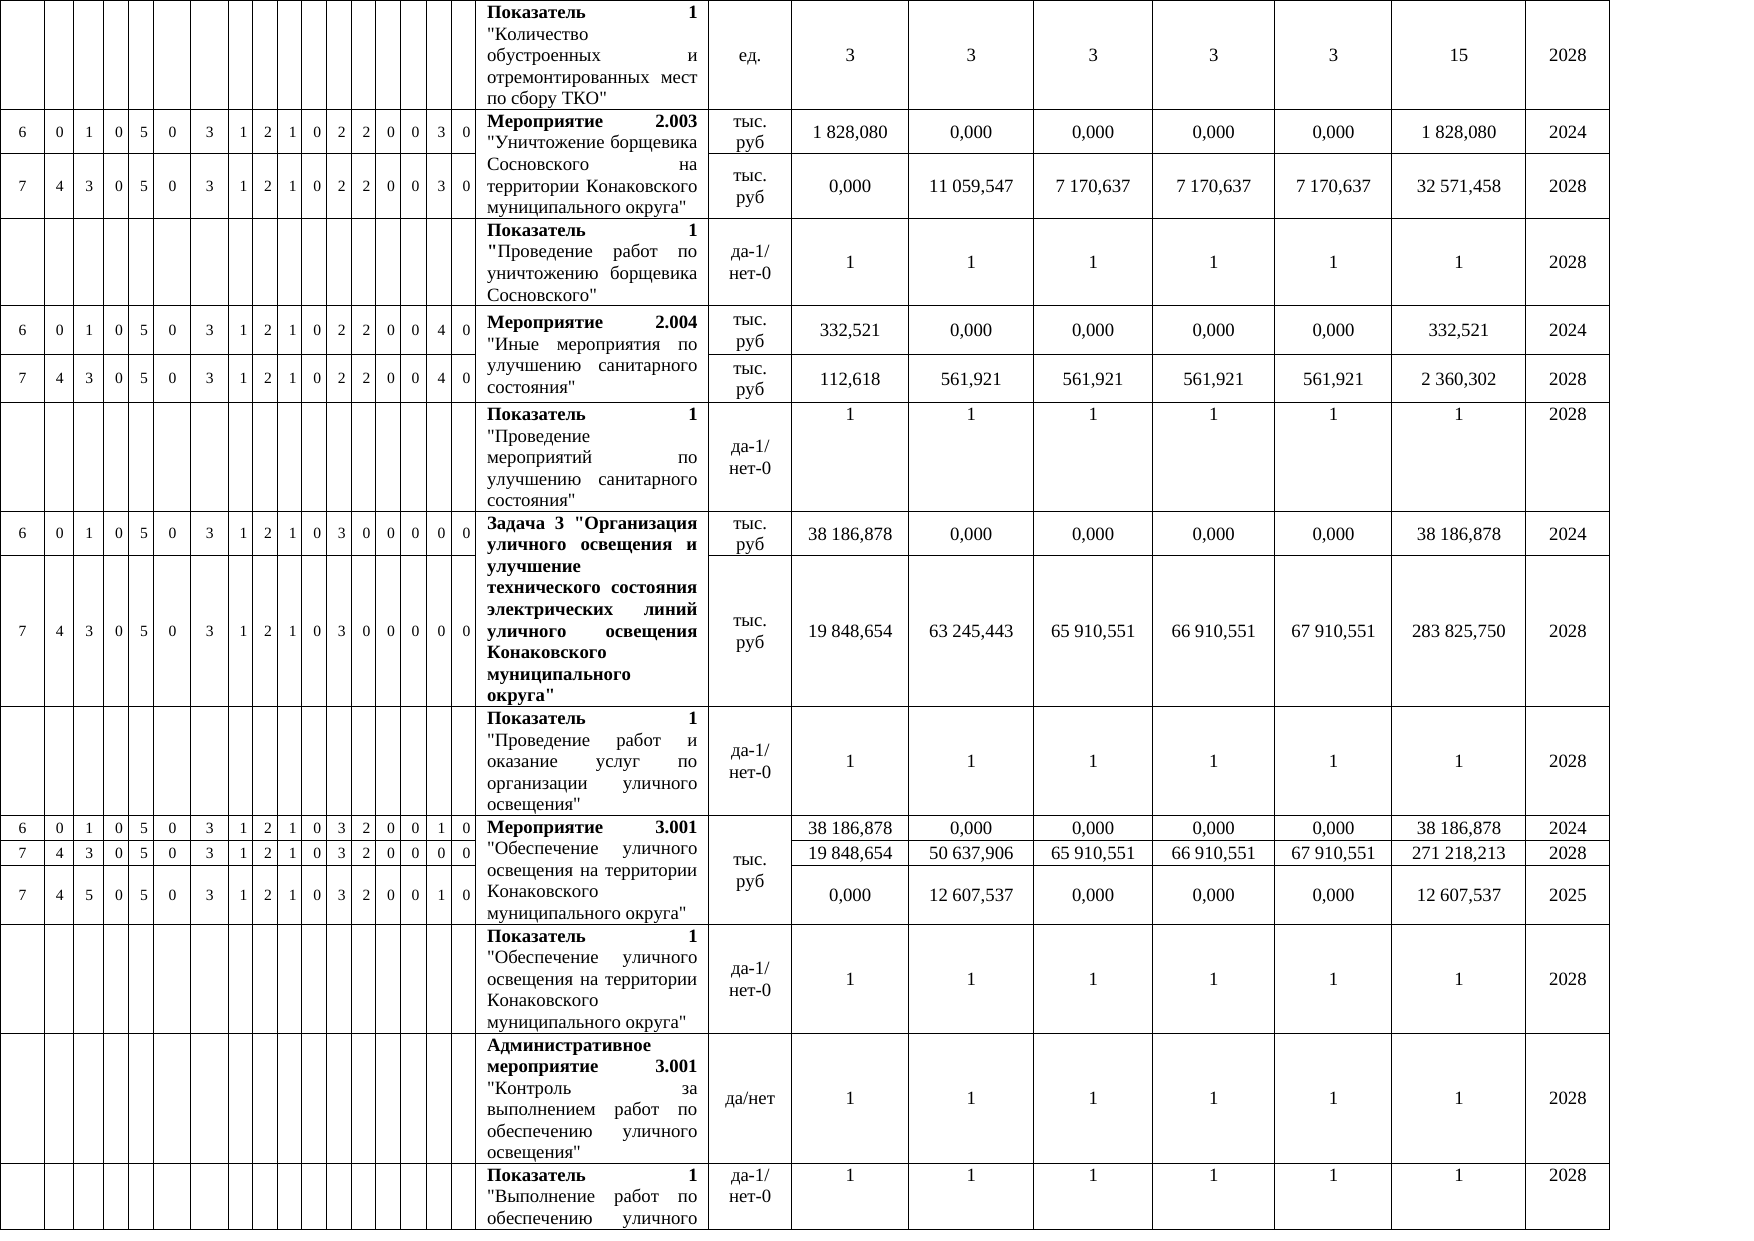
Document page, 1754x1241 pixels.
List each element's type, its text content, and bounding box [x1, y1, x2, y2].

table_cell 3 [327, 556, 351, 706]
table_cell 63 245,443 [909, 556, 1033, 706]
table_cell [452, 1164, 475, 1228]
table_cell 3 [191, 110, 228, 153]
table_cell Показатель 1 "Проведение мероприятий по улучшению санитарного состояния" [476, 403, 708, 511]
table_cell 5 [129, 866, 153, 923]
table_cell [376, 707, 400, 815]
table_cell [327, 1, 351, 109]
table_cell 283 825,750 [1392, 556, 1525, 706]
table_cell [1, 403, 44, 511]
table_cell 0 [104, 154, 128, 218]
table_cell 1 [229, 556, 252, 706]
table_cell 0 [452, 866, 475, 923]
table_cell [74, 707, 103, 815]
table_cell 2028 [1526, 841, 1609, 865]
table_cell 5 [74, 866, 103, 923]
table_cell 2028 [1526, 1034, 1609, 1163]
table_cell [376, 1, 400, 109]
table_cell 2 [253, 841, 277, 865]
table_cell [74, 219, 103, 305]
table_cell 7 170,637 [1034, 154, 1152, 218]
table_cell 3 [74, 841, 103, 865]
table_cell [452, 1, 475, 109]
table_cell 5 [129, 816, 153, 840]
table_cell 0,000 [909, 306, 1033, 353]
table_cell да-1/ нет-0 [709, 219, 791, 305]
table_cell 3 [427, 110, 451, 153]
table_cell 1 [1153, 925, 1274, 1032]
table_cell да-1/ нет-0 [709, 1164, 791, 1228]
table_cell 1 [1153, 1034, 1274, 1163]
table_cell 271 218,213 [1392, 841, 1525, 865]
table_cell 0 [104, 306, 128, 353]
table_cell 1 [278, 816, 301, 840]
table_cell [278, 1164, 301, 1228]
table_cell 2 [352, 154, 375, 218]
table_cell [129, 403, 153, 511]
table_cell 1 [909, 1164, 1033, 1228]
table_cell 0,000 [792, 154, 908, 218]
table_cell 0 [401, 512, 426, 555]
table_cell 1 [229, 841, 252, 865]
table_cell 1 [1153, 1164, 1274, 1228]
table_cell 2028 [1526, 1, 1609, 109]
table_cell 5 [129, 306, 153, 353]
table_cell [104, 403, 128, 511]
table_cell 1 [1392, 219, 1525, 305]
table_cell [229, 925, 252, 1032]
table_cell 0 [376, 306, 400, 353]
table_cell Показатель 1 "Проведение работ по уничтожению борщевика Сосновского" [476, 219, 708, 305]
table_cell [154, 1034, 190, 1163]
table_cell [154, 219, 190, 305]
table_cell [427, 925, 451, 1032]
table_cell [229, 403, 252, 511]
table_cell 0 [302, 306, 326, 353]
table_cell 1 [792, 1164, 908, 1228]
table_cell 0 [154, 154, 190, 218]
table_cell 1 [229, 866, 252, 923]
table_cell 0 [352, 556, 375, 706]
table_cell 1 [792, 707, 908, 815]
table_cell 332,521 [1392, 306, 1525, 353]
table_cell 67 910,551 [1275, 841, 1391, 865]
table_cell 3 [191, 306, 228, 353]
table_cell 3 [191, 816, 228, 840]
table_cell [352, 925, 375, 1032]
table_cell 1 [1034, 1034, 1152, 1163]
table_cell 1 [74, 306, 103, 353]
table_cell 0,000 [1153, 866, 1274, 923]
table_cell 1 [278, 512, 301, 555]
table_cell [376, 219, 400, 305]
table_cell 32 571,458 [1392, 154, 1525, 218]
table_cell [74, 1, 103, 109]
table_cell 1 [909, 403, 1033, 511]
table_cell 1 [1275, 1164, 1391, 1228]
table_cell [278, 1, 301, 109]
table_cell 2 [253, 355, 277, 402]
table_cell 2 [352, 841, 375, 865]
table_cell 0,000 [1034, 110, 1152, 153]
table_cell [191, 1164, 228, 1228]
table_cell 2028 [1526, 1164, 1609, 1228]
table_cell [74, 925, 103, 1032]
table_cell 1 828,080 [1392, 110, 1525, 153]
table_cell 7 [1, 556, 44, 706]
table_cell [229, 707, 252, 815]
table_cell [191, 925, 228, 1032]
table_cell 2028 [1526, 219, 1609, 305]
table_cell 1 [792, 1034, 908, 1163]
table_cell [401, 1164, 426, 1228]
table_cell [104, 1034, 128, 1163]
table_cell 6 [1, 816, 44, 840]
table_cell [1, 925, 44, 1032]
table_cell 3 [74, 355, 103, 402]
table_cell 1 [1153, 707, 1274, 815]
table_cell 0 [104, 512, 128, 555]
table_cell да/нет [709, 1034, 791, 1163]
table_cell Показатель 1 "Обеспечение уличного освещения на территории Конаковского муниципального округа" [476, 925, 708, 1032]
table_cell [191, 1034, 228, 1163]
table_cell 4 [45, 866, 73, 923]
table_cell [253, 1164, 277, 1228]
table_cell 0 [376, 841, 400, 865]
table_cell [1, 1034, 44, 1163]
table_cell [376, 1164, 400, 1228]
table_cell 2024 [1526, 306, 1609, 353]
table_cell тыс. руб [709, 355, 791, 402]
table_cell 2 [352, 355, 375, 402]
table_cell [452, 1034, 475, 1163]
table_cell [104, 707, 128, 815]
table_cell 0,000 [1275, 512, 1391, 555]
table_cell 1 [278, 556, 301, 706]
table_cell [278, 707, 301, 815]
table_cell 0 [154, 512, 190, 555]
table_cell 0 [452, 841, 475, 865]
table_cell [129, 1164, 153, 1228]
table_cell 3 [191, 154, 228, 218]
table_cell 0,000 [1153, 512, 1274, 555]
table_cell [401, 707, 426, 815]
table_cell 0 [154, 355, 190, 402]
table_cell тыс. руб [709, 110, 791, 153]
table_cell Мероприятие 3.001 "Обеспечение уличного освещения на территории Конаковского муниципального округа" [476, 816, 708, 923]
table_cell да-1/ нет-0 [709, 925, 791, 1032]
table_cell [452, 707, 475, 815]
table_cell [74, 1164, 103, 1228]
table_cell 2024 [1526, 110, 1609, 153]
table_cell 0 [452, 154, 475, 218]
table_cell 5 [129, 110, 153, 153]
table_cell 2024 [1526, 512, 1609, 555]
table_cell 7 [1, 355, 44, 402]
table_cell 0 [302, 841, 326, 865]
table_cell 3 [191, 841, 228, 865]
table_cell [154, 1164, 190, 1228]
table_cell [129, 707, 153, 815]
table_cell 65 910,551 [1034, 556, 1152, 706]
table_cell Мероприятие 2.004 "Иные мероприятия по улучшению санитарного состояния" [476, 306, 708, 402]
table_cell 0 [154, 866, 190, 923]
table_cell 561,921 [1275, 355, 1391, 402]
table_cell 0 [104, 816, 128, 840]
table_cell 1 [1275, 925, 1391, 1032]
table_cell [191, 403, 228, 511]
table_cell 1 [74, 512, 103, 555]
table_cell 3 [191, 355, 228, 402]
table_cell 1 828,080 [792, 110, 908, 153]
table_cell 0 [401, 154, 426, 218]
table_cell 0 [302, 154, 326, 218]
table_cell 0 [452, 512, 475, 555]
table_cell [253, 707, 277, 815]
table_cell [452, 925, 475, 1032]
table_cell 2 [253, 556, 277, 706]
table_cell 3 [909, 1, 1033, 109]
table_cell 2 [253, 512, 277, 555]
table_cell [427, 1, 451, 109]
table_cell 0 [302, 816, 326, 840]
table_cell 0,000 [1034, 866, 1152, 923]
table_cell Показатель 1 "Проведение работ и оказание услуг по организации уличного освещения" [476, 707, 708, 815]
table_cell 4 [427, 355, 451, 402]
table_cell 0 [376, 866, 400, 923]
table_cell 5 [129, 154, 153, 218]
table_cell [104, 1, 128, 109]
table_cell 0 [45, 110, 73, 153]
table_cell 1 [229, 306, 252, 353]
table_cell 1 [1153, 403, 1274, 511]
table_cell 3 [74, 556, 103, 706]
table_cell 1 [792, 925, 908, 1032]
table_cell 2 [327, 306, 351, 353]
table_cell 1 [909, 925, 1033, 1032]
table_cell [427, 1034, 451, 1163]
table_cell [352, 1, 375, 109]
table_cell [376, 403, 400, 511]
table_cell [45, 219, 73, 305]
table_cell [253, 219, 277, 305]
table_cell [327, 707, 351, 815]
table_cell 66 910,551 [1153, 556, 1274, 706]
table_cell 1 [229, 110, 252, 153]
table_cell [129, 1034, 153, 1163]
table_cell 0 [452, 110, 475, 153]
table_cell 66 910,551 [1153, 841, 1274, 865]
table_cell 2 [253, 154, 277, 218]
table_cell 1 [1275, 707, 1391, 815]
table_cell 1 [229, 512, 252, 555]
table_cell 1 [1275, 219, 1391, 305]
table_cell 0,000 [792, 866, 908, 923]
table_cell 1 [1034, 403, 1152, 511]
table_cell 1 [229, 816, 252, 840]
table_cell [352, 219, 375, 305]
table_cell [154, 707, 190, 815]
table_cell 0 [302, 556, 326, 706]
table_cell Административное мероприятие 3.001 "Контроль за выполнением работ по обеспечению уличного освещения" [476, 1034, 708, 1163]
table_cell 6 [1, 512, 44, 555]
table_cell 4 [45, 841, 73, 865]
table_cell [104, 925, 128, 1032]
table_cell 3 [327, 816, 351, 840]
table_cell 0 [376, 816, 400, 840]
table_cell 0 [376, 355, 400, 402]
table_cell 0 [302, 866, 326, 923]
table_cell 1 [278, 110, 301, 153]
table_cell [427, 1164, 451, 1228]
table_cell [278, 925, 301, 1032]
table_cell 0 [154, 306, 190, 353]
table_cell [229, 1, 252, 109]
table_cell [104, 219, 128, 305]
table_cell 12 607,537 [909, 866, 1033, 923]
table_cell 0 [104, 556, 128, 706]
table_cell 5 [129, 355, 153, 402]
table_cell 0 [104, 355, 128, 402]
table_cell 2 [352, 866, 375, 923]
table_cell 0 [401, 866, 426, 923]
table_cell [401, 219, 426, 305]
table_cell [352, 707, 375, 815]
table_cell 561,921 [1153, 355, 1274, 402]
table_cell 1 [1275, 1034, 1391, 1163]
table_cell 1 [792, 219, 908, 305]
table_cell [45, 1034, 73, 1163]
table_cell 7 170,637 [1153, 154, 1274, 218]
table_cell [129, 925, 153, 1032]
table_cell 1 [74, 816, 103, 840]
table_cell 0 [302, 512, 326, 555]
table_cell 0 [154, 841, 190, 865]
table_cell 3 [191, 556, 228, 706]
table_cell 0 [104, 841, 128, 865]
table_cell 4 [45, 355, 73, 402]
table_cell 6 [1, 306, 44, 353]
table_cell [401, 1034, 426, 1163]
table_cell 0 [452, 355, 475, 402]
table_cell [302, 925, 326, 1032]
table_cell [253, 1034, 277, 1163]
table_cell 0 [302, 110, 326, 153]
table_cell 0,000 [1275, 110, 1391, 153]
table_cell 3 [792, 1, 908, 109]
table_cell [278, 219, 301, 305]
table_cell 2028 [1526, 355, 1609, 402]
table_cell 0,000 [1034, 816, 1152, 840]
table_cell 65 910,551 [1034, 841, 1152, 865]
table_cell [278, 403, 301, 511]
table_cell тыс. руб [709, 154, 791, 218]
table_cell [352, 403, 375, 511]
table_cell 1 [1392, 1164, 1525, 1228]
table_cell 0 [427, 556, 451, 706]
table_cell 3 [1034, 1, 1152, 109]
table_cell 38 186,878 [792, 816, 908, 840]
table_cell 19 848,654 [792, 841, 908, 865]
table_cell [376, 925, 400, 1032]
table_cell 38 186,878 [1392, 816, 1525, 840]
table_cell 1 [427, 866, 451, 923]
table_cell [327, 1034, 351, 1163]
table_cell 3 [427, 154, 451, 218]
table_cell 4 [45, 556, 73, 706]
table_cell 0 [401, 816, 426, 840]
table_cell [104, 1164, 128, 1228]
table_cell 2 [327, 355, 351, 402]
table_cell 0 [376, 110, 400, 153]
table_cell 0 [154, 816, 190, 840]
table_cell 0 [104, 110, 128, 153]
table_cell 38 186,878 [792, 512, 908, 555]
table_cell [476, 1164, 708, 1228]
table_cell 1 [909, 219, 1033, 305]
table_cell 2 [253, 306, 277, 353]
table_cell 1 [278, 306, 301, 353]
table_cell [327, 219, 351, 305]
table_cell [45, 707, 73, 815]
table_cell 1 [909, 707, 1033, 815]
table_cell 2 [352, 110, 375, 153]
table_cell тыс. руб [709, 816, 791, 923]
table_cell 561,921 [1034, 355, 1152, 402]
table_cell [1, 707, 44, 815]
table_cell 2024 [1526, 816, 1609, 840]
table_cell 2028 [1526, 403, 1609, 511]
table_cell 67 910,551 [1275, 556, 1391, 706]
table_cell Мероприятие 2.003 "Уничтожение борщевика Сосновского на территории Конаковского муниципального округа" [476, 110, 708, 218]
table_cell 0 [401, 841, 426, 865]
table_cell 0 [401, 110, 426, 153]
table_cell [1, 219, 44, 305]
table_cell 112,618 [792, 355, 908, 402]
table_cell [154, 925, 190, 1032]
table_cell [302, 403, 326, 511]
table_cell 0 [376, 512, 400, 555]
table_cell 2028 [1526, 154, 1609, 218]
table_cell [74, 403, 103, 511]
table_cell 0,000 [909, 816, 1033, 840]
table_cell 7 [1, 841, 44, 865]
table_cell 1 [1392, 707, 1525, 815]
table_cell 1 [74, 110, 103, 153]
table_cell [229, 1164, 252, 1228]
table_cell [191, 219, 228, 305]
table_cell 1 [1392, 925, 1525, 1032]
table_cell [302, 707, 326, 815]
table_cell [352, 1164, 375, 1228]
table_cell 2 [352, 306, 375, 353]
table_cell 6 [1, 110, 44, 153]
table_cell 38 186,878 [1392, 512, 1525, 555]
table_cell 0,000 [1034, 306, 1152, 353]
table_cell 3 [74, 154, 103, 218]
table_cell 4 [427, 306, 451, 353]
table_cell [452, 403, 475, 511]
table_cell [376, 1034, 400, 1163]
table_cell 0 [45, 512, 73, 555]
table_cell [427, 403, 451, 511]
table_cell [45, 403, 73, 511]
table_cell [427, 219, 451, 305]
table_cell 3 [327, 841, 351, 865]
table_cell 0 [452, 306, 475, 353]
table_cell [401, 1, 426, 109]
table_cell 3 [327, 866, 351, 923]
table_cell 1 [1034, 1164, 1152, 1228]
table_cell 1 [427, 816, 451, 840]
table_cell 0 [376, 154, 400, 218]
table_cell 2028 [1526, 707, 1609, 815]
table_cell 3 [191, 866, 228, 923]
table_cell [352, 1034, 375, 1163]
table_cell тыс. руб [709, 306, 791, 353]
table_cell [401, 925, 426, 1032]
table_cell 1 [1153, 219, 1274, 305]
table_cell 0 [104, 866, 128, 923]
table_cell [278, 1034, 301, 1163]
table_cell [45, 1164, 73, 1228]
table_cell 7 [1, 154, 44, 218]
table_cell 2028 [1526, 556, 1609, 706]
table_cell 2025 [1526, 866, 1609, 923]
table_cell 0 [427, 512, 451, 555]
table_cell ед. [709, 1, 791, 109]
table_cell 1 [792, 403, 908, 511]
table_cell 2 [253, 816, 277, 840]
table_cell 0,000 [909, 512, 1033, 555]
table_cell 7 170,637 [1275, 154, 1391, 218]
table_cell 0,000 [909, 110, 1033, 153]
table_cell [302, 1164, 326, 1228]
table_cell 3 [327, 512, 351, 555]
table_cell тыс. руб [709, 512, 791, 555]
table_cell [401, 403, 426, 511]
table_cell 0 [376, 556, 400, 706]
table_cell [154, 1, 190, 109]
table_cell 2028 [1526, 925, 1609, 1032]
table_cell 3 [191, 512, 228, 555]
table_cell 1 [278, 866, 301, 923]
table_cell 1 [229, 355, 252, 402]
table_cell 11 059,547 [909, 154, 1033, 218]
table_cell 2 [327, 110, 351, 153]
table_cell Задача 3 "Организация уличного освещения и улучшение технического состояния электрических линий уличного освещения Конаковского муниципального округа" [476, 512, 708, 706]
table_cell тыс. руб [709, 556, 791, 706]
table_cell 7 [1, 866, 44, 923]
table_cell 2 [352, 816, 375, 840]
table_cell 0 [154, 556, 190, 706]
table_cell 2 360,302 [1392, 355, 1525, 402]
table_cell 561,921 [909, 355, 1033, 402]
table_cell 0,000 [1153, 306, 1274, 353]
table_cell 15 [1392, 1, 1525, 109]
table_cell 1 [1034, 925, 1152, 1032]
table_cell [253, 403, 277, 511]
table_cell да-1/ нет-0 [709, 707, 791, 815]
table_cell 1 [278, 841, 301, 865]
table_cell [427, 707, 451, 815]
table_cell 1 [1392, 1034, 1525, 1163]
table_cell [154, 403, 190, 511]
table_cell [452, 219, 475, 305]
table_cell да-1/ нет-0 [709, 403, 791, 511]
table_cell 0 [452, 556, 475, 706]
table_cell [1, 1164, 44, 1228]
table_cell [253, 925, 277, 1032]
table_cell 12 607,537 [1392, 866, 1525, 923]
table_cell 1 [1392, 403, 1525, 511]
table_cell 1 [1034, 219, 1152, 305]
table_cell 2 [253, 866, 277, 923]
table_cell [327, 925, 351, 1032]
table_cell 0,000 [1153, 110, 1274, 153]
table_cell [302, 1, 326, 109]
table_cell Показатель 1 "Количество обустроенных и отремонтированных мест по сбору ТКО" [476, 1, 708, 109]
table_cell 2 [327, 154, 351, 218]
table_cell 5 [129, 556, 153, 706]
table_cell 2 [253, 110, 277, 153]
table_cell 19 848,654 [792, 556, 908, 706]
table_cell [191, 707, 228, 815]
table_cell 1 [1275, 403, 1391, 511]
table_cell 0 [302, 355, 326, 402]
table_cell 1 [278, 355, 301, 402]
table_cell 3 [1275, 1, 1391, 109]
table_cell [327, 1164, 351, 1228]
table_cell [229, 219, 252, 305]
table_cell 0 [452, 816, 475, 840]
table_cell 50 637,906 [909, 841, 1033, 865]
table_cell 0 [154, 110, 190, 153]
table_cell 0 [45, 816, 73, 840]
table_cell [253, 1, 277, 109]
table_cell 1 [278, 154, 301, 218]
table_cell 0,000 [1034, 512, 1152, 555]
table_cell 5 [129, 512, 153, 555]
table_cell 0,000 [1153, 816, 1274, 840]
table_cell 332,521 [792, 306, 908, 353]
table_cell [129, 219, 153, 305]
table_cell 1 [1034, 707, 1152, 815]
table_cell [45, 1, 73, 109]
table_cell 0 [401, 306, 426, 353]
table_cell 5 [129, 841, 153, 865]
table_cell 3 [1153, 1, 1274, 109]
table_cell 0 [401, 556, 426, 706]
table_cell 0,000 [1275, 816, 1391, 840]
table_cell [129, 1, 153, 109]
table_cell [302, 1034, 326, 1163]
table_cell [45, 925, 73, 1032]
table_cell 0 [427, 841, 451, 865]
table_cell 1 [229, 154, 252, 218]
table_cell 0 [45, 306, 73, 353]
table_cell [327, 403, 351, 511]
table_cell [1, 1, 44, 109]
table_cell 0,000 [1275, 306, 1391, 353]
table_cell 1 [909, 1034, 1033, 1163]
table_cell [74, 1034, 103, 1163]
table_cell 0 [352, 512, 375, 555]
table_cell 0 [401, 355, 426, 402]
table_cell [191, 1, 228, 109]
table_cell [229, 1034, 252, 1163]
table_cell 0,000 [1275, 866, 1391, 923]
table_cell [302, 219, 326, 305]
table_cell 4 [45, 154, 73, 218]
